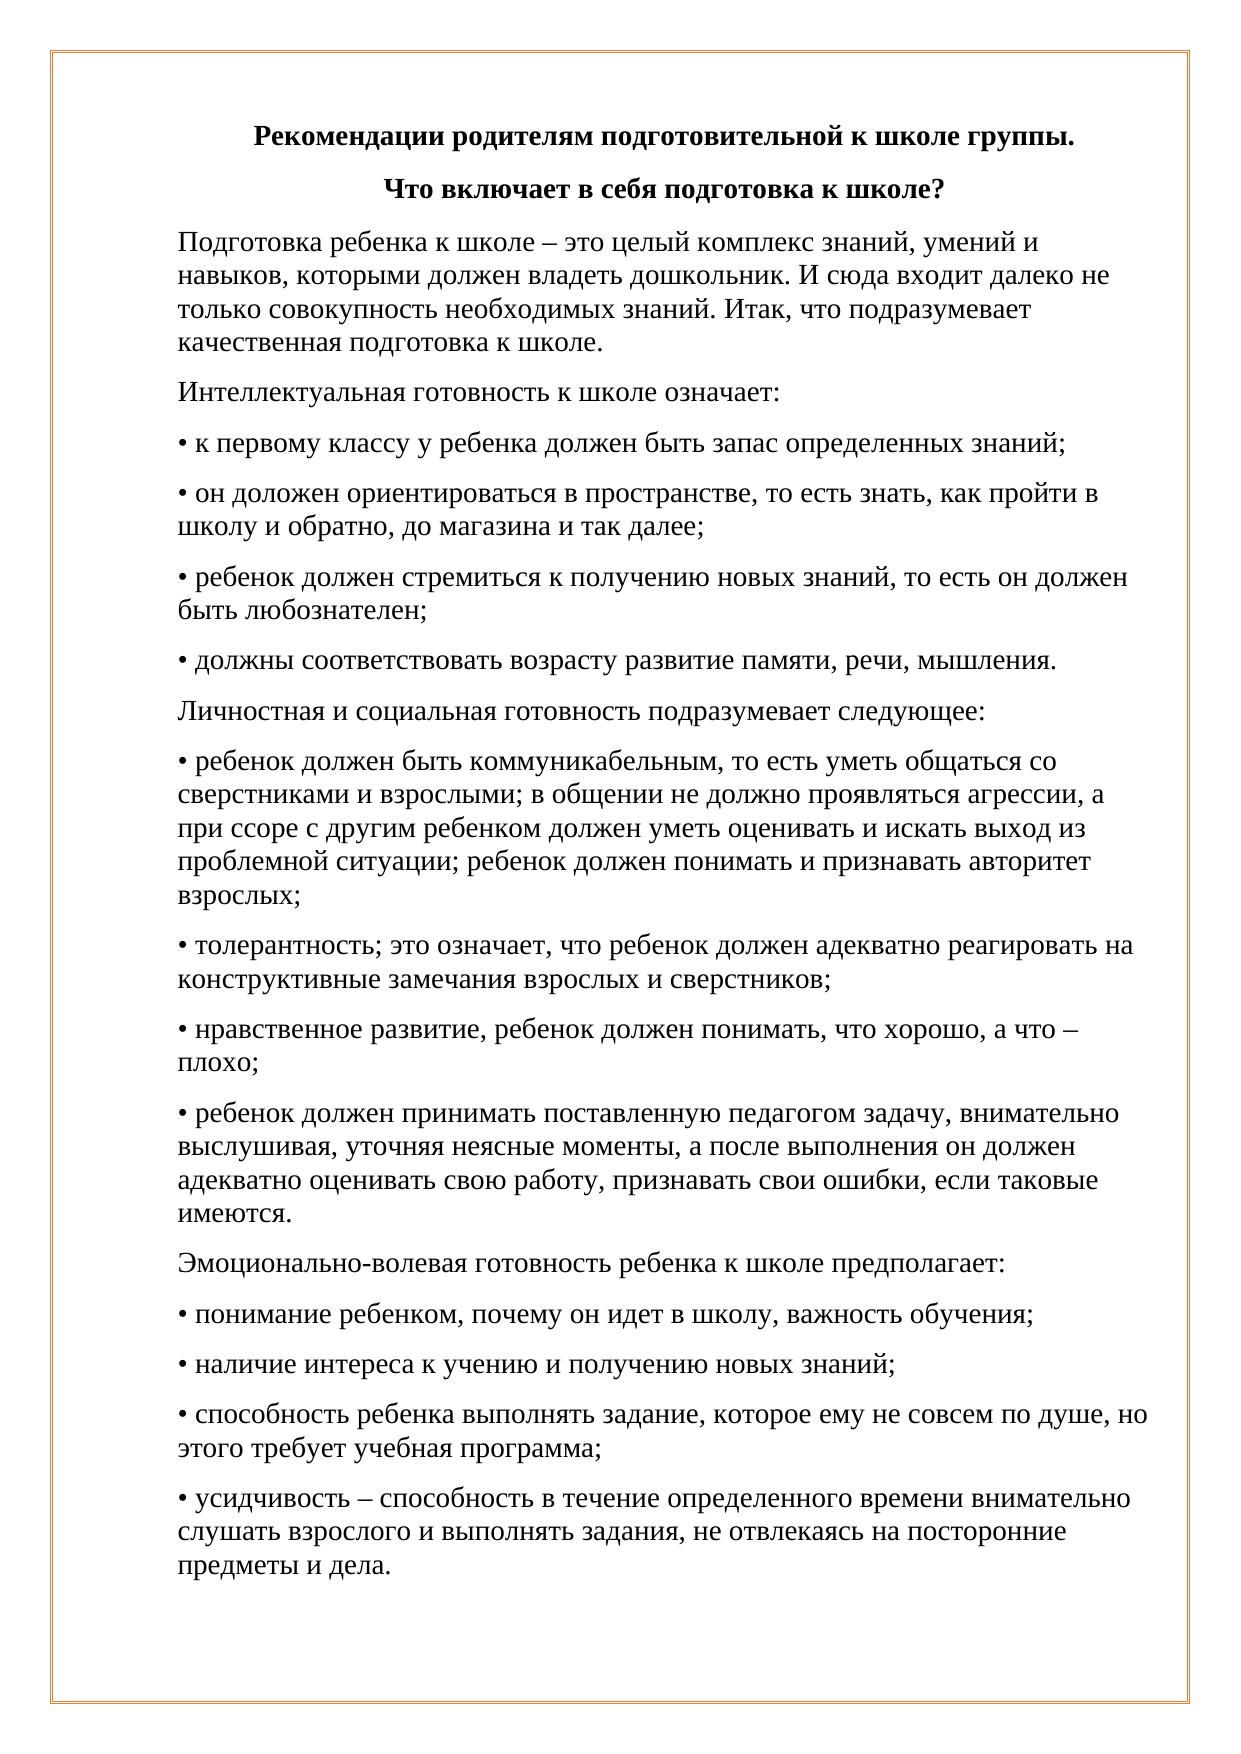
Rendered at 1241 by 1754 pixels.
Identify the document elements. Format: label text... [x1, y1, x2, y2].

text • к первому классу у ребенка должен быть запас определенных знаний; [177, 425, 1152, 458]
text Что включает в себя подготовка к школе? [177, 171, 1152, 204]
text • способность ребенка выполнять задание, которое ему не совсем по душе, но этого требует учебная программа; [177, 1396, 1152, 1463]
text Интеллектуальная готовность к школе означает: [177, 374, 1152, 408]
text • он доложен ориентироваться в пространстве, то есть знать, как пройти в школу и обратно, до магазина и так далее; [177, 475, 1152, 542]
text Личностная и социальная готовность подразумевает следующее: [177, 693, 1152, 726]
text Эмоционально-волевая готовность ребенка к школе предполагает: [177, 1246, 1152, 1279]
text • ребенок должен принимать поставленную педагогом задачу, внимательно выслушивая, уточняя неясные моменты, а после выполнения он должен адекватно оценивать свою работу, признавать свои ошибки, если таковые имеются. [177, 1095, 1152, 1229]
text • понимание ребенком, почему он идет в школу, важность обучения; [177, 1296, 1152, 1329]
text Подготовка ребенка к школе – это целый комплекс знаний, умений и навыков, которыми должен владеть дошкольник. И сюда входит далеко не только совокупность необходимых знаний. Итак, что подразумевает качественная подготовка к школе. [177, 224, 1152, 358]
text Рекомендации родителям подготовительной к школе группы. [177, 118, 1152, 152]
text • толерантность; это означает, что ребенок должен адекватно реагировать на конструктивные замечания взрослых и сверстников; [177, 927, 1152, 994]
text • наличие интереса к учению и получению новых знаний; [177, 1346, 1152, 1379]
text • нравственное развитие, ребенок должен понимать, что хорошо, а что – плохо; [177, 1011, 1152, 1078]
text • ребенок должен стремиться к получению новых знаний, то есть он должен быть любознателен; [177, 559, 1152, 626]
text • ребенок должен быть коммуникабельным, то есть уметь общаться со сверстниками и взрослыми; в общении не должно проявляться агрессии, а при ссоре с другим ребенком должен уметь оценивать и искать выход из проблемной ситуации; ребенок должен понимать и признавать авторитет взрослых; [177, 743, 1152, 911]
text • усидчивость – способность в течение определенного времени внимательно слушать взрослого и выполнять задания, не отвлекаясь на посторонние предметы и дела. [177, 1480, 1152, 1581]
text • должны соответствовать возрасту развитие памяти, речи, мышления. [177, 642, 1152, 676]
